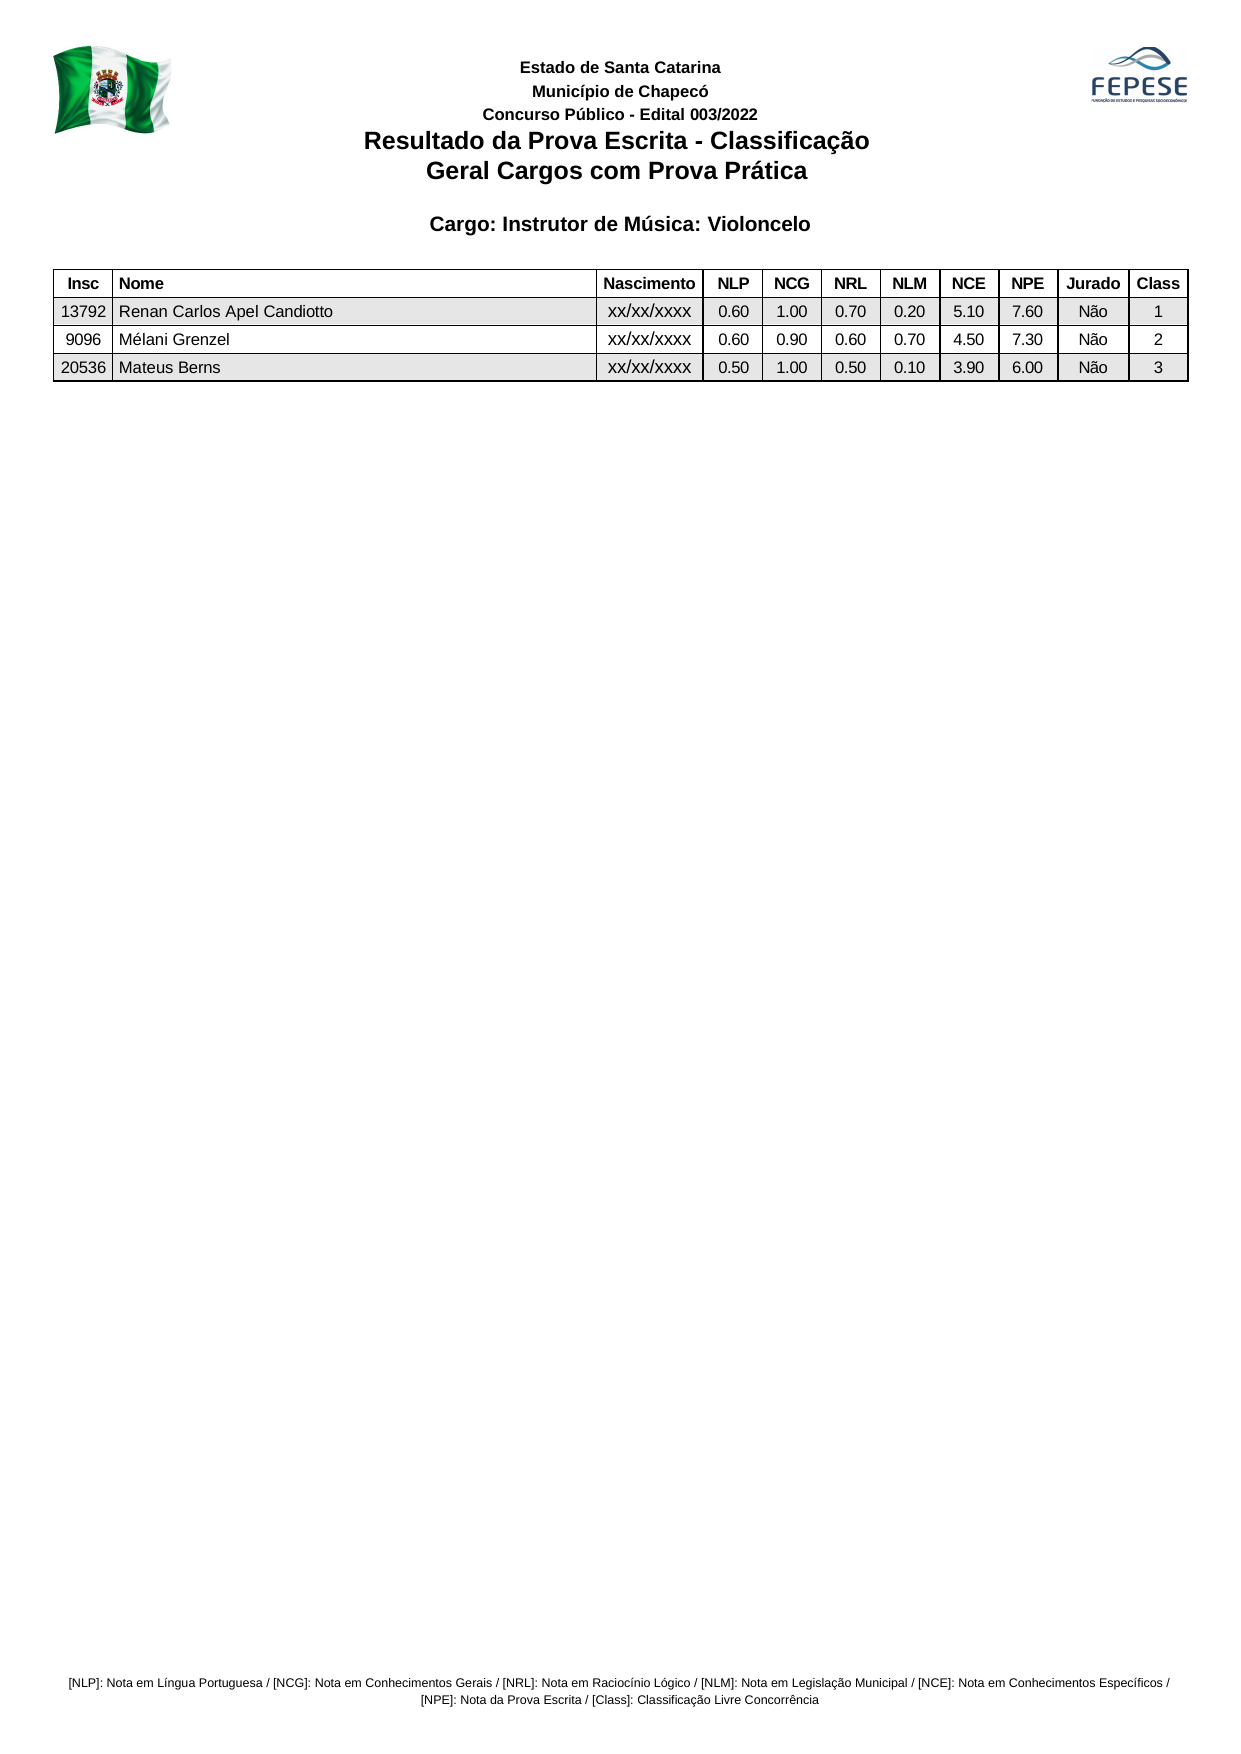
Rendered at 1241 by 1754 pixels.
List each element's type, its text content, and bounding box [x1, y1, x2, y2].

table_cell Não [1059, 326, 1128, 352]
table_cell 3 [1130, 354, 1187, 380]
table_header NPE [1000, 270, 1057, 297]
table_header NCG [763, 270, 821, 297]
table_cell xx/xx/xxxx [597, 298, 702, 324]
table_cell Não [1059, 354, 1128, 380]
table_cell 1.00 [763, 298, 821, 324]
table_cell 0.50 [822, 354, 880, 380]
table_cell 0.20 [881, 298, 939, 324]
table_cell 0.60 [822, 326, 880, 352]
text Estado de Santa Catarina Município de Chapecó [519, 58, 721, 101]
text Cargo: Instrutor de Música: Violoncelo [328, 212, 912, 236]
text Concurso Público - Edital 003/2022 [328, 105, 912, 124]
picture [53, 45, 172, 134]
table_cell 0.70 [881, 326, 939, 352]
table_cell 0.90 [763, 326, 821, 352]
table_cell Renan Carlos Apel Candiotto [113, 298, 596, 324]
title Resultado da Prova Escrita - Classificação Geral Cargos com Prova Prática [328, 126, 905, 185]
table_header Jurado [1059, 270, 1128, 297]
table_header Nome [113, 270, 596, 297]
table_cell 7.60 [1000, 298, 1057, 324]
table_header Class [1130, 270, 1187, 297]
table_cell 2 [1130, 326, 1187, 352]
table_cell 6.00 [1000, 354, 1057, 380]
table_header Nascimento [597, 270, 702, 297]
table_cell 0.60 [704, 326, 762, 352]
table_cell xx/xx/xxxx [597, 326, 702, 352]
table_header NCE [941, 270, 998, 297]
table_cell Não [1059, 298, 1128, 324]
table_cell 1.00 [763, 354, 821, 380]
table_header NLP [704, 270, 762, 297]
table_cell 1 [1130, 298, 1187, 324]
table_header Insc [54, 270, 112, 297]
table_cell 0.70 [822, 298, 880, 324]
table_cell 20536 [54, 354, 112, 380]
table_cell 7.30 [1000, 326, 1057, 352]
table_header NLM [881, 270, 939, 297]
table_cell Mateus Berns [113, 354, 596, 380]
table_cell 0.50 [704, 354, 762, 380]
table_cell 9096 [54, 326, 112, 352]
table_cell 3.90 [941, 354, 998, 380]
table_cell xx/xx/xxxx [597, 354, 702, 380]
picture [1091, 47, 1188, 103]
table_cell 5.10 [941, 298, 998, 324]
table_cell Mélani Grenzel [113, 326, 596, 352]
text [NLP]: Nota em Língua Portuguesa / [NCG]: Nota em Conhecimentos Gerais / [NRL]: Nota em Raciocínio Lógico / [NLM]: Nota em Legislação Municipal / [NCE]: Nota em Conhecimentos Específicos / [NPE]: Nota da Prova Escrita / [Class]: Classificação Livre Concorrência [68, 1676, 1198, 1707]
table_header NRL [822, 270, 880, 297]
table_cell 0.60 [704, 298, 762, 324]
table_cell 4.50 [941, 326, 998, 352]
table_cell 0.10 [881, 354, 939, 380]
table_cell 13792 [54, 298, 112, 324]
